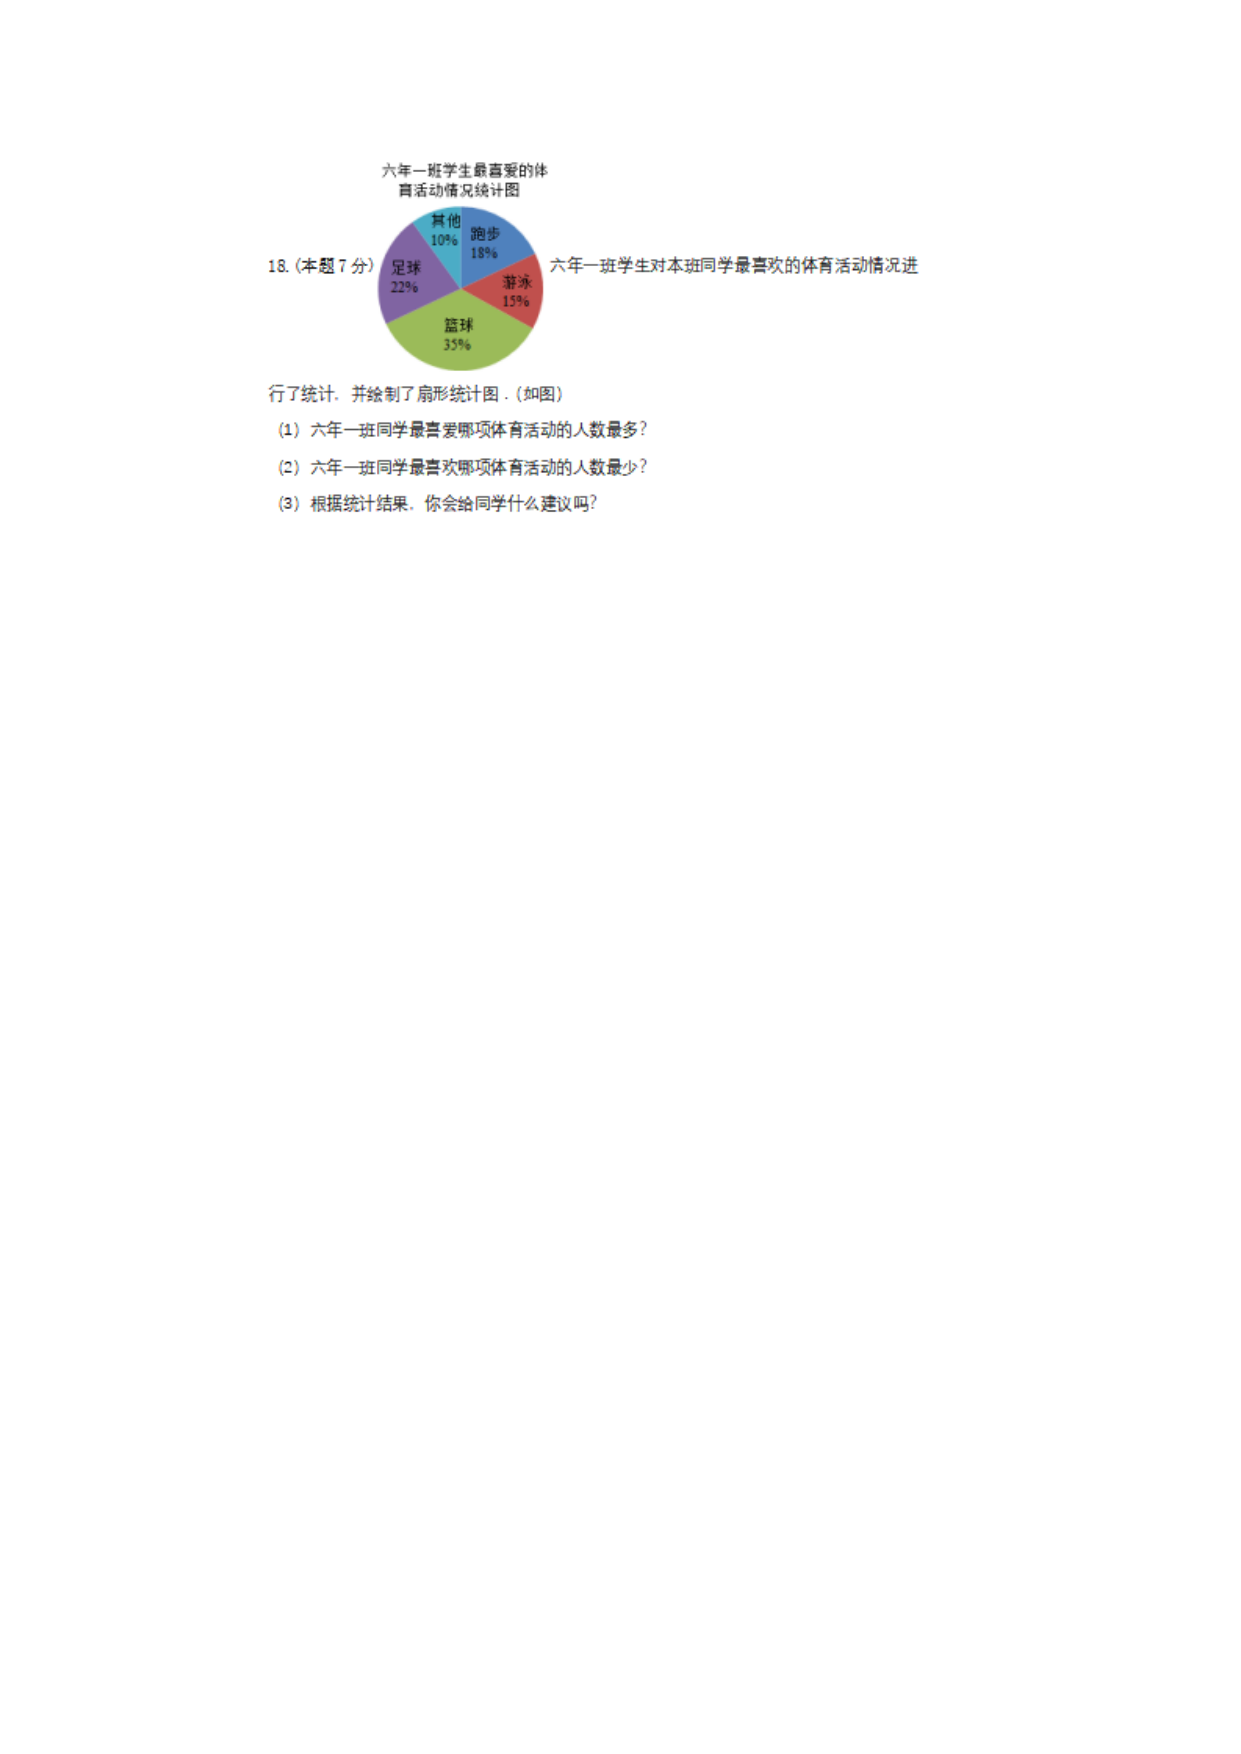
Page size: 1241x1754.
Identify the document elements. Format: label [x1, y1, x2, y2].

picture [243, 162, 997, 592]
